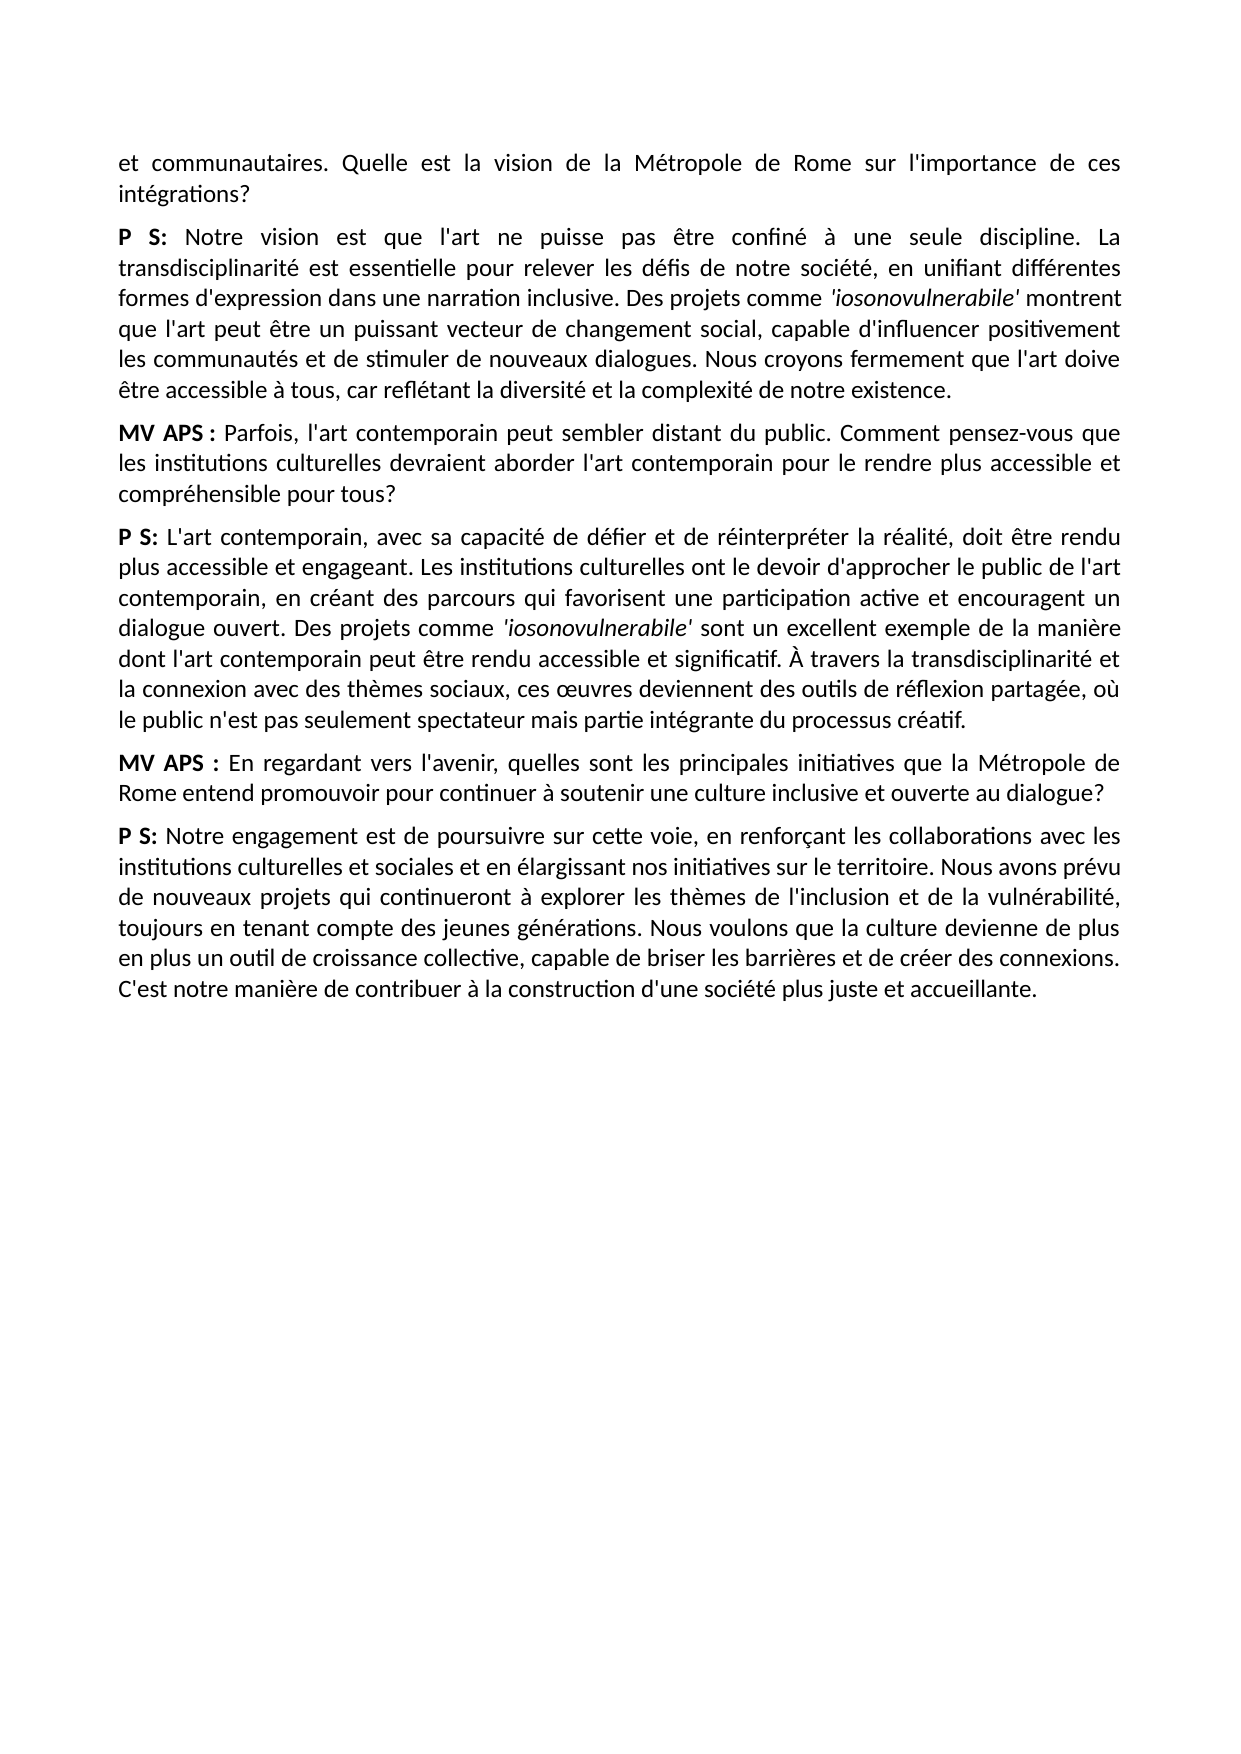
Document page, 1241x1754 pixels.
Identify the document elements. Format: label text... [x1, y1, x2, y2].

text P S: Notre engagement est de poursuivre sur cette voie, en renforçant les collaborations avec les institutions culturelles et sociales et en élargissant nos initiatives sur le territoire. Nous avons prévu de nouveaux projets qui continueront à explorer les thèmes de l'inclusion et de la vulnérabilité, toujours en tenant compte des jeunes générations. Nous voulons que la culture devienne de plus en plus un outil de croissance collective, capable de briser les barrières et de créer des connexions. C'est notre manière de contribuer à la construction d'une société plus juste et accueillante. [118, 821, 1122, 1004]
text P S: L'art contemporain, avec sa capacité de défier et de réinterpréter la réalité, doit être rendu plus accessible et engageant. Les institutions culturelles ont le devoir d'approcher le public de l'art contemporain, en créant des parcours qui favorisent une participation active et encouragent un dialogue ouvert. Des projets comme 'iosonovulnerabile' sont un excellent exemple de la manière dont l'art contemporain peut être rendu accessible et significatif. À travers la transdisciplinarité et la connexion avec des thèmes sociaux, ces œuvres deviennent des outils de réflexion partagée, où le public n'est pas seulement spectateur mais partie intégrante du processus créatif. [118, 521, 1122, 734]
text MV APS : En regardant vers l'avenir, quelles sont les principales initiatives que la Métropole de Rome entend promouvoir pour continuer à soutenir une culture inclusive et ouverte au dialogue? [118, 747, 1122, 808]
text MV APS : Parfois, l'art contemporain peut sembler distant du public. Comment pensez-vous que les institutions culturelles devraient aborder l'art contemporain pour le rendre plus accessible et compréhensible pour tous? [118, 417, 1122, 508]
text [118, 148, 1122, 209]
text P S: Notre vision est que l'art ne puisse pas être confiné à une seule discipline. La transdisciplinarité est essentielle pour relever les défis de notre société, en unifiant différentes formes d'expression dans une narration inclusive. Des projets comme 'iosonovulnerabile' montrent que l'art peut être un puissant vecteur de changement social, capable d'influencer positivement les communautés et de stimuler de nouveaux dialogues. Nous croyons fermement que l'art doive être accessible à tous, car reflétant la diversité et la complexité de notre existence. [118, 221, 1122, 404]
